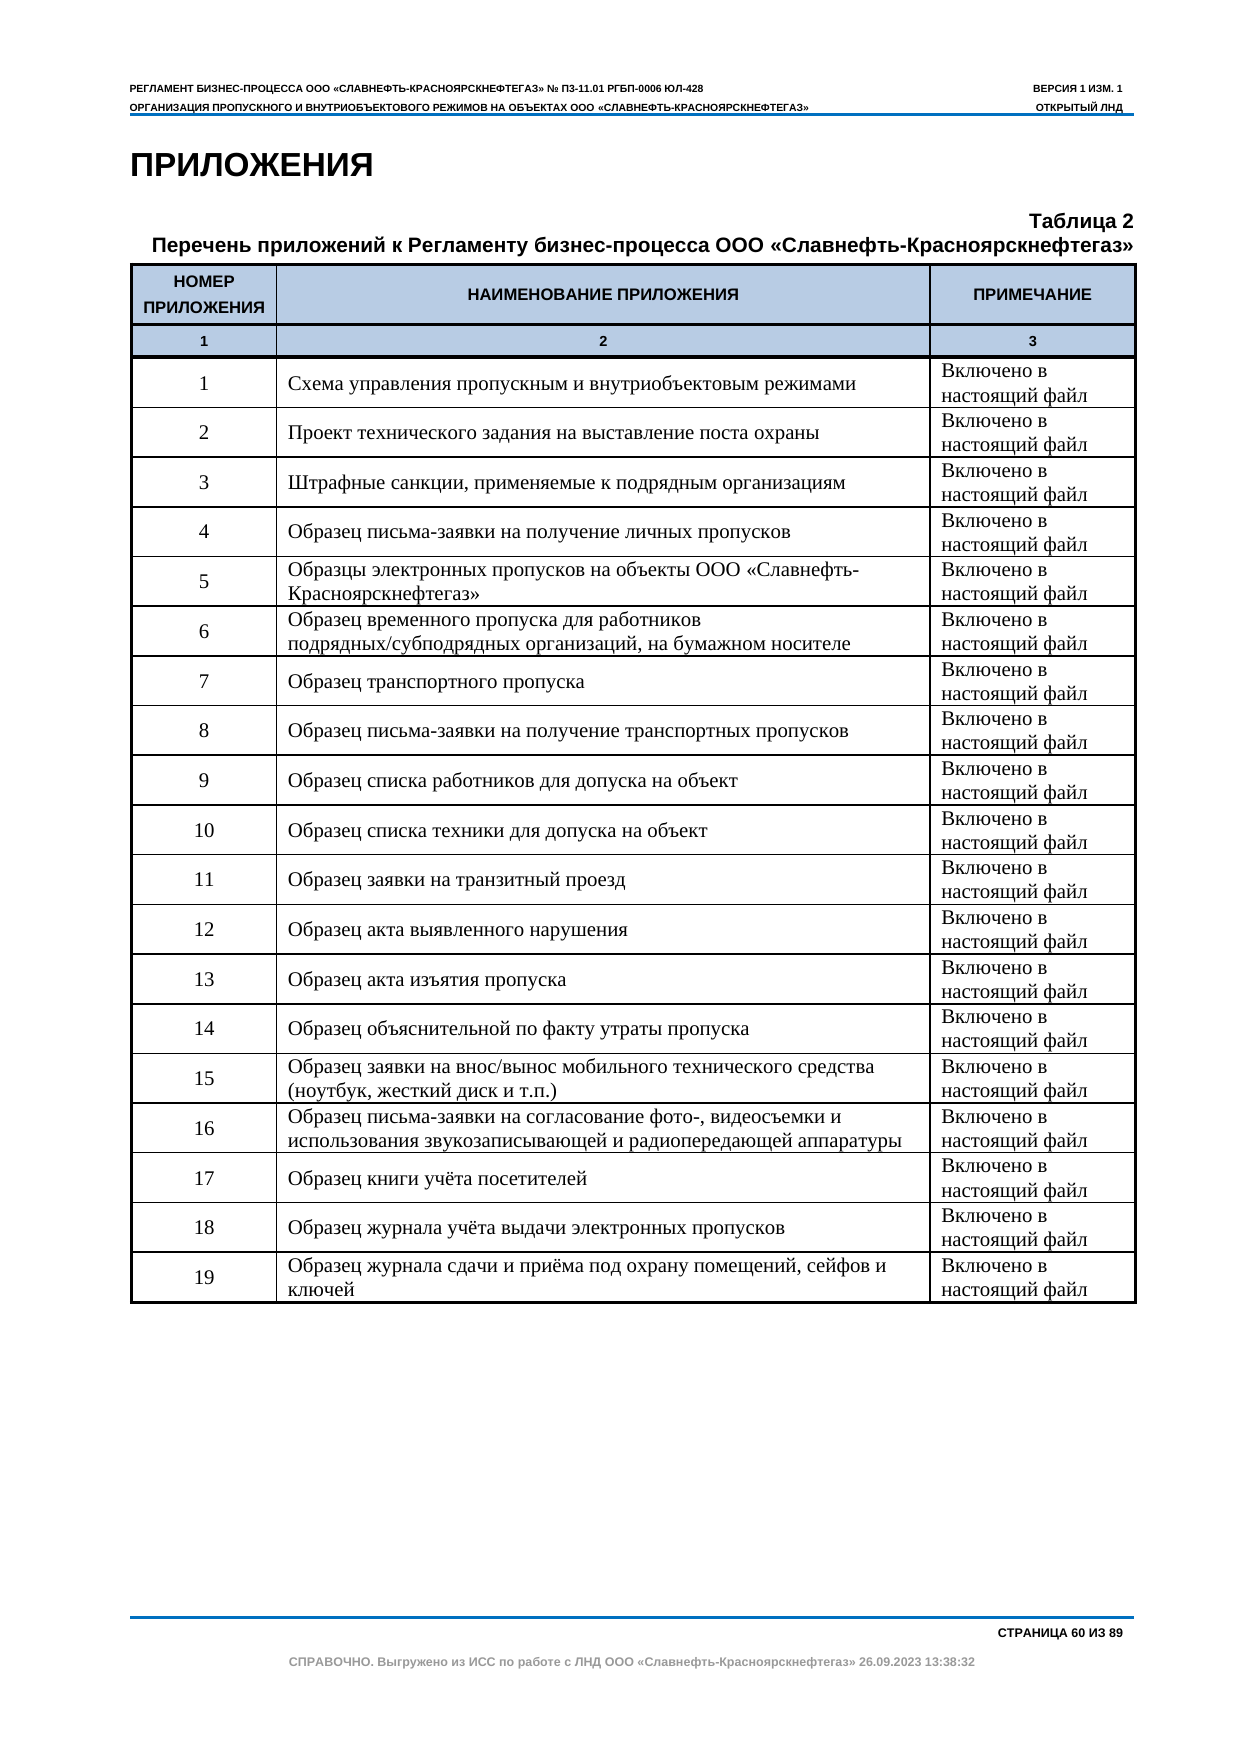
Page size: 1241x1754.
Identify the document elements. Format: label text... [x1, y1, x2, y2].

table_cell Включено в настоящий файл [931, 557, 1134, 605]
table_cell Включено в настоящий файл [931, 657, 1134, 705]
table_cell Включено в настоящий файл [931, 756, 1134, 804]
table_header НОМЕР ПРИЛОЖЕНИЯ [133, 266, 276, 323]
table_header НАИМЕНОВАНИЕ ПРИЛОЖЕНИЯ [277, 266, 929, 323]
table_cell 5 [133, 557, 276, 605]
table_cell Включено в настоящий файл [931, 955, 1134, 1003]
table_cell Включено в настоящий файл [931, 408, 1134, 456]
table_cell Включено в настоящий файл [931, 359, 1134, 407]
table_cell 2 [133, 408, 276, 456]
table_cell Образец акта изъятия пропуска [277, 955, 929, 1003]
table_cell Образец объяснительной по факту утраты пропуска [277, 1005, 929, 1052]
table_cell Включено в настоящий файл [931, 1005, 1134, 1052]
table_cell Образец журнала сдачи и приёма под охрану помещений, сейфов и ключей [277, 1253, 929, 1301]
table_cell 11 [133, 855, 276, 903]
table_cell Образец журнала учёта выдачи электронных пропусков [277, 1203, 929, 1251]
table_cell Образец списка техники для допуска на объект [277, 806, 929, 854]
table_cell Включено в настоящий файл [931, 458, 1134, 506]
table_cell Образец письма-заявки на получение транспортных пропусков [277, 706, 929, 754]
table_cell 16 [133, 1104, 276, 1152]
table_cell Образец заявки на внос/вынос мобильного технического средства (ноутбук, жесткий диск и т.п.) [277, 1054, 929, 1102]
table_cell Образец акта выявленного нарушения [277, 905, 929, 953]
table_cell 19 [133, 1253, 276, 1301]
table_cell 12 [133, 905, 276, 953]
table_cell 9 [133, 756, 276, 804]
table_cell Проект технического задания на выставление поста охраны [277, 408, 929, 456]
table_cell 3 [931, 326, 1134, 355]
table_cell Образец книги учёта посетителей [277, 1153, 929, 1202]
table_cell Штрафные санкции, применяемые к подрядным организациям [277, 458, 929, 506]
table_cell Включено в настоящий файл [931, 1203, 1134, 1251]
table_cell Включено в настоящий файл [931, 607, 1134, 655]
table_cell 3 [133, 458, 276, 506]
table_cell 13 [133, 955, 276, 1003]
table_cell 14 [133, 1005, 276, 1052]
table_cell 8 [133, 706, 276, 754]
table_cell Образец заявки на транзитный проезд [277, 855, 929, 903]
table_cell 1 [133, 359, 276, 407]
table_cell Включено в настоящий файл [931, 905, 1134, 953]
table_cell 4 [133, 508, 276, 556]
table_cell Образец временного пропуска для работников подрядных/субподрядных организаций, на бумажном носителе [277, 607, 929, 655]
table_cell 7 [133, 657, 276, 705]
table_cell Образец списка работников для допуска на объект [277, 756, 929, 804]
table_cell Схема управления пропускным и внутриобъектовым режимами [277, 359, 929, 407]
table_cell Образец письма-заявки на получение личных пропусков [277, 508, 929, 556]
table_cell 17 [133, 1153, 276, 1202]
table_cell 6 [133, 607, 276, 655]
table_cell Образец письма-заявки на согласование фото-, видеосъемки и использования звукозаписывающей и радиопередающей аппаратуры [277, 1104, 929, 1152]
table_cell Включено в настоящий файл [931, 855, 1134, 903]
table_cell Включено в настоящий файл [931, 1253, 1134, 1301]
table_cell Включено в настоящий файл [931, 1104, 1134, 1152]
table_cell Включено в настоящий файл [931, 1153, 1134, 1202]
table_cell 15 [133, 1054, 276, 1102]
subtitle ПРИЛОЖЕНИЯ [130, 145, 1134, 183]
table_cell 2 [277, 326, 929, 355]
table_cell 1 [133, 326, 276, 355]
table_cell Образцы электронных пропусков на объекты ООО «Славнефть-Красноярскнефтегаз» [277, 557, 929, 605]
table_header ПРИМЕЧАНИЕ [931, 266, 1134, 323]
table_cell 18 [133, 1203, 276, 1251]
text Таблица 2 [130, 208, 1134, 232]
table_cell 10 [133, 806, 276, 854]
table_cell Включено в настоящий файл [931, 508, 1134, 556]
table_cell Включено в настоящий файл [931, 806, 1134, 854]
text Перечень приложений к Регламенту бизнес-процесса ООО «Славнефть-Красноярскнефтегаз» [130, 232, 1134, 256]
table_cell Включено в настоящий файл [931, 1054, 1134, 1102]
table_cell Включено в настоящий файл [931, 706, 1134, 754]
table_cell Образец транспортного пропуска [277, 657, 929, 705]
